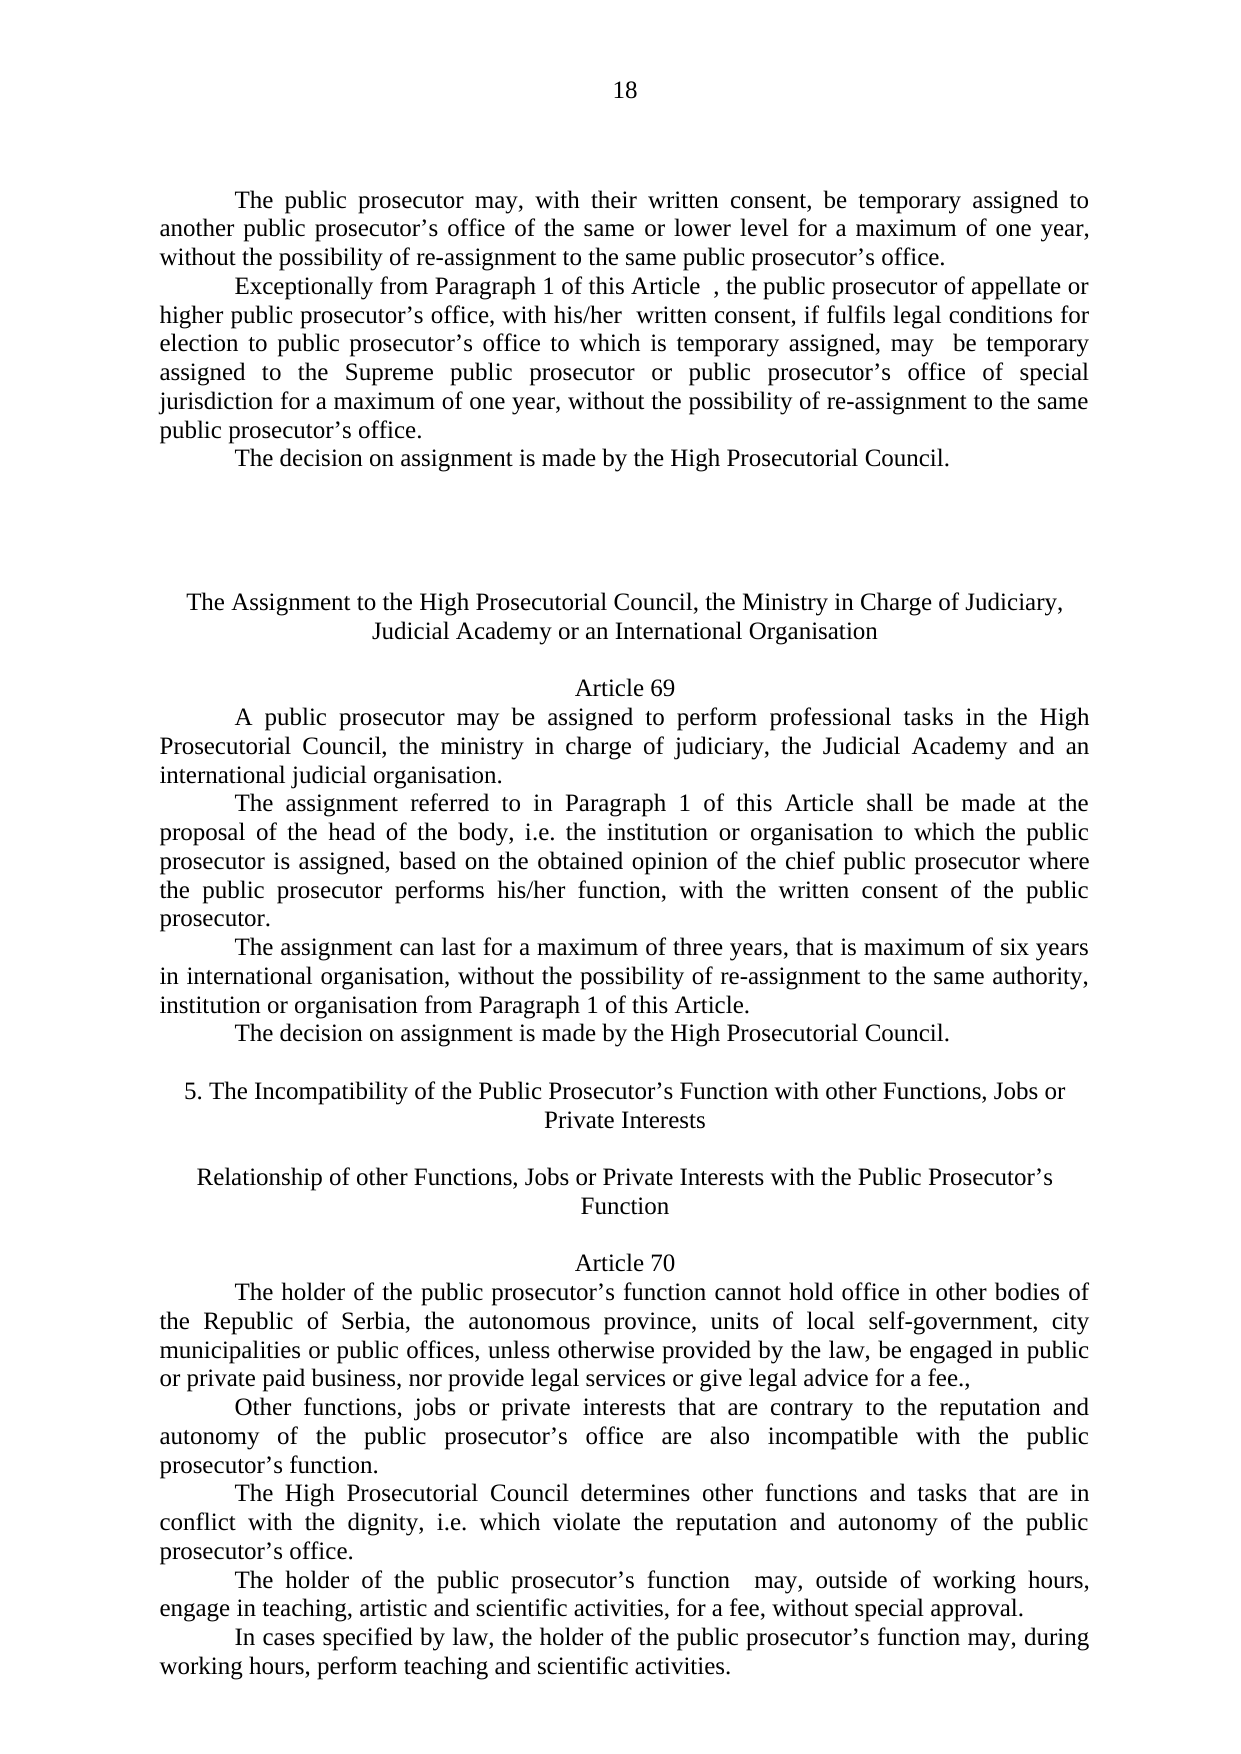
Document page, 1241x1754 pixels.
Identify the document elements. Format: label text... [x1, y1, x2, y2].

text In cases specified by law, the holder of the public prosecutor’s function may, during working hours, perform teaching and scientific activities. [159, 1622, 1090, 1680]
text The decision on assignment is made by the High Prosecutorial Council. [159, 1018, 1090, 1047]
text A public prosecutor may be assigned to perform professional tasks in the High Prosecutorial Council, the ministry in charge of judiciary, the Judicial Academy and an international judicial organisation. [159, 702, 1090, 788]
text Exceptionally from Paragraph 1 of this Article , the public prosecutor of appellate or higher public prosecutor’s office, with his/her written consent, if fulfils legal conditions for election to public prosecutor’s office to which is temporary assigned, may be temporary assigned to the Supreme public prosecutor or public prosecutor’s office of special jurisdiction for a maximum of one year, without the possibility of re-assignment to the same public prosecutor’s office. [159, 271, 1090, 443]
text The holder of the public prosecutor’s function may, outside of working hours, engage in teaching, artistic and scientific activities, for a fee, without special approval. [159, 1565, 1090, 1622]
text Other functions, jobs or private interests that are contrary to the reputation and autonomy of the public prosecutor’s office are also incompatible with the public prosecutor’s function. [159, 1392, 1090, 1478]
text Article 69 [159, 673, 1090, 702]
text The assignment referred to in Paragraph 1 of this Article shall be made at the proposal of the head of the body, i.e. the institution or organisation to which the public prosecutor is assigned, based on the obtained opinion of the chief public prosecutor where the public prosecutor performs his/her function, with the written consent of the public prosecutor. [159, 788, 1090, 932]
text The decision on assignment is made by the High Prosecutorial Council. [159, 443, 1090, 472]
text The Assignment to the High Prosecutorial Council, the Ministry in Charge of Judiciary, Judicial Academy or an International Organisation [159, 587, 1090, 645]
text The High Prosecutorial Council determines other functions and tasks that are in conflict with the dignity, i.e. which violate the reputation and autonomy of the public prosecutor’s office. [159, 1478, 1090, 1565]
text The holder of the public prosecutor’s function cannot hold office in other bodies of the Republic of Serbia, the autonomous province, units of local self-government, city municipalities or public offices, unless otherwise provided by the law, be engaged in public or private paid business, nor provide legal services or give legal advice for a fee., [159, 1277, 1090, 1392]
text Relationship of other Functions, Jobs or Private Interests with the Public Prosecutor’s Function [159, 1162, 1090, 1220]
text The assignment can last for a maximum of three years, that is maximum of six years in international organisation, without the possibility of re-assignment to the same authority, institution or organisation from Paragraph 1 of this Article. [159, 932, 1090, 1018]
text 5. The Incompatibility of the Public Prosecutor’s Function with other Functions, Jobs or Private Interests [159, 1076, 1090, 1133]
text Article 70 [159, 1248, 1090, 1277]
text The public prosecutor may, with their written consent, be temporary assigned to another public prosecutor’s office of the same or lower level for a maximum of one year, without the possibility of re-assignment to the same public prosecutor’s office. [159, 185, 1090, 271]
